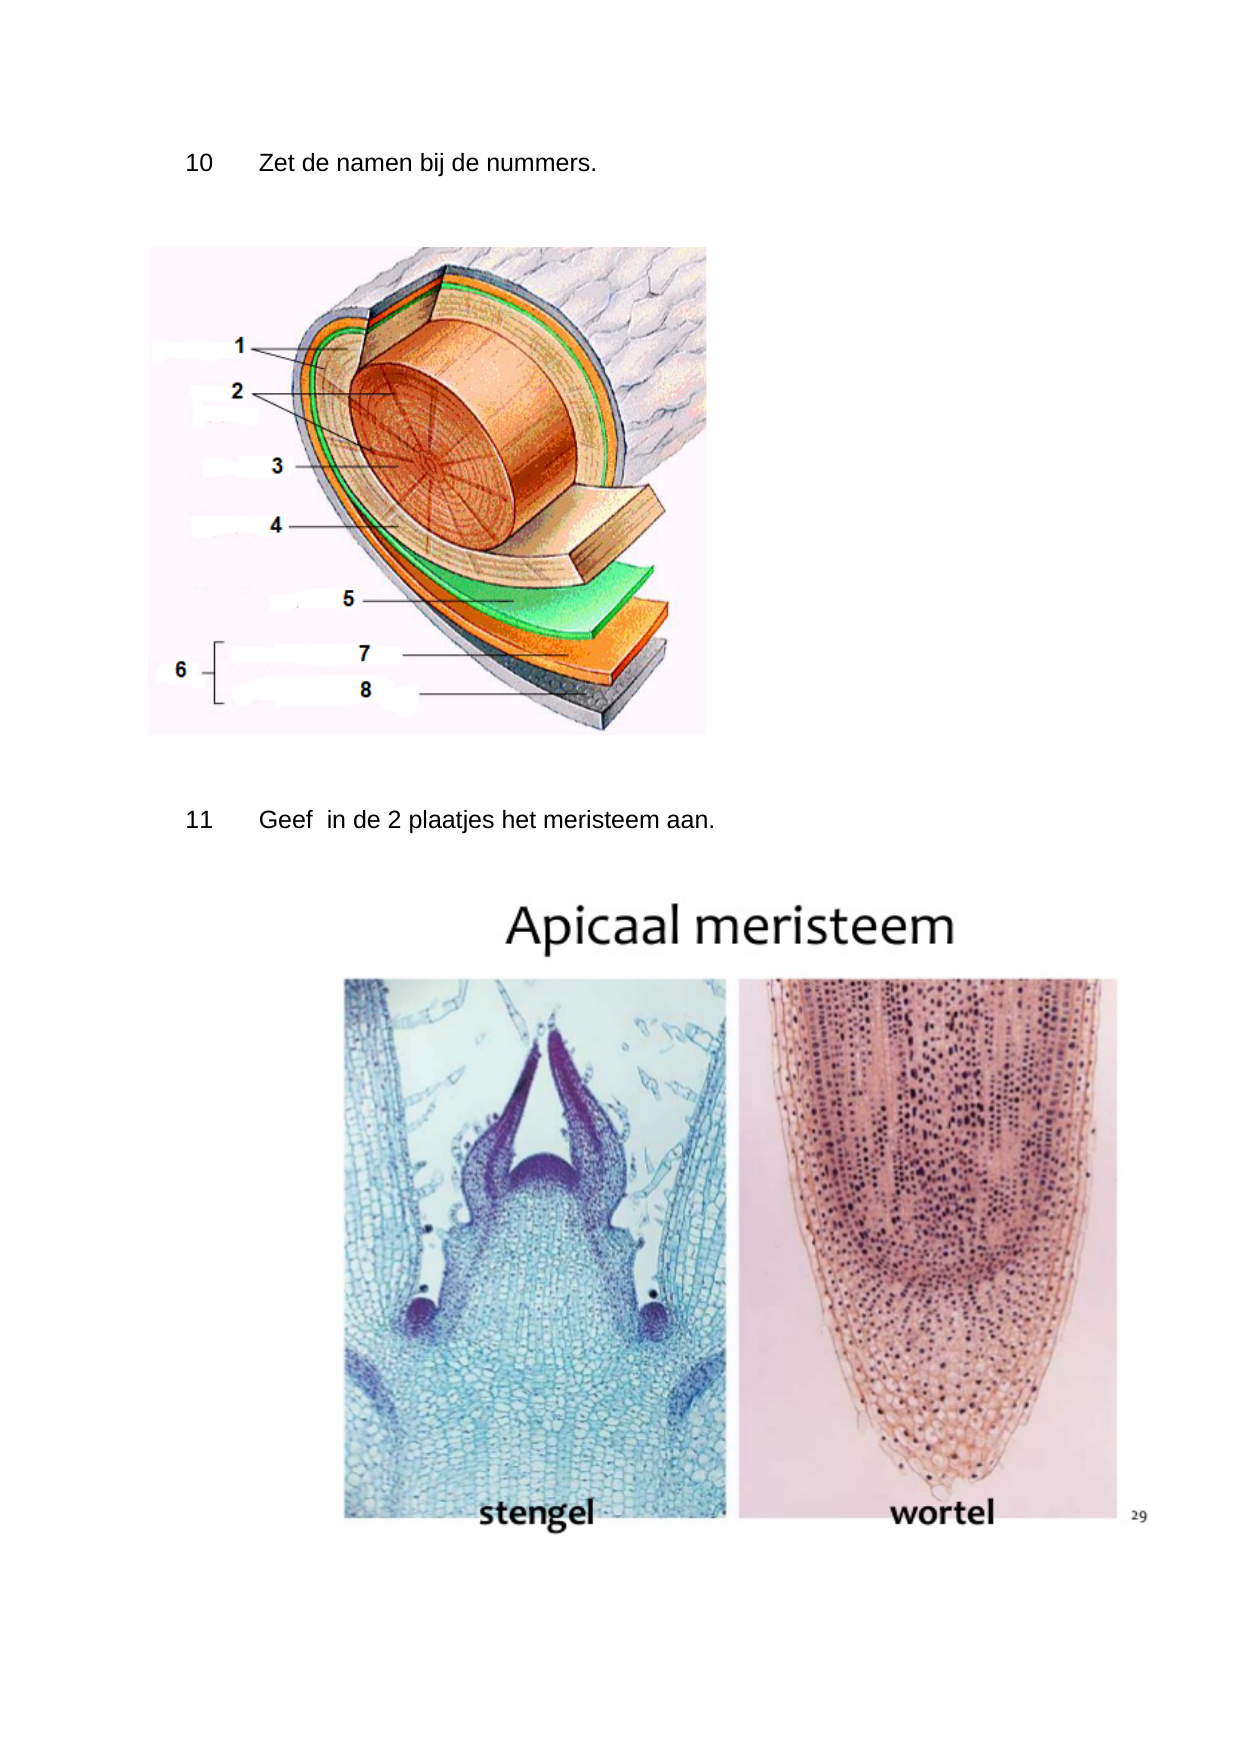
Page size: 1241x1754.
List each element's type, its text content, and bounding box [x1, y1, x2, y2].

picture [147, 247, 707, 735]
picture [258, 837, 1204, 1548]
list Zet de namen bij de nummers. [185, 148, 1093, 176]
list Geef in de 2 plaatjes het meristeem aan. [185, 805, 1093, 833]
